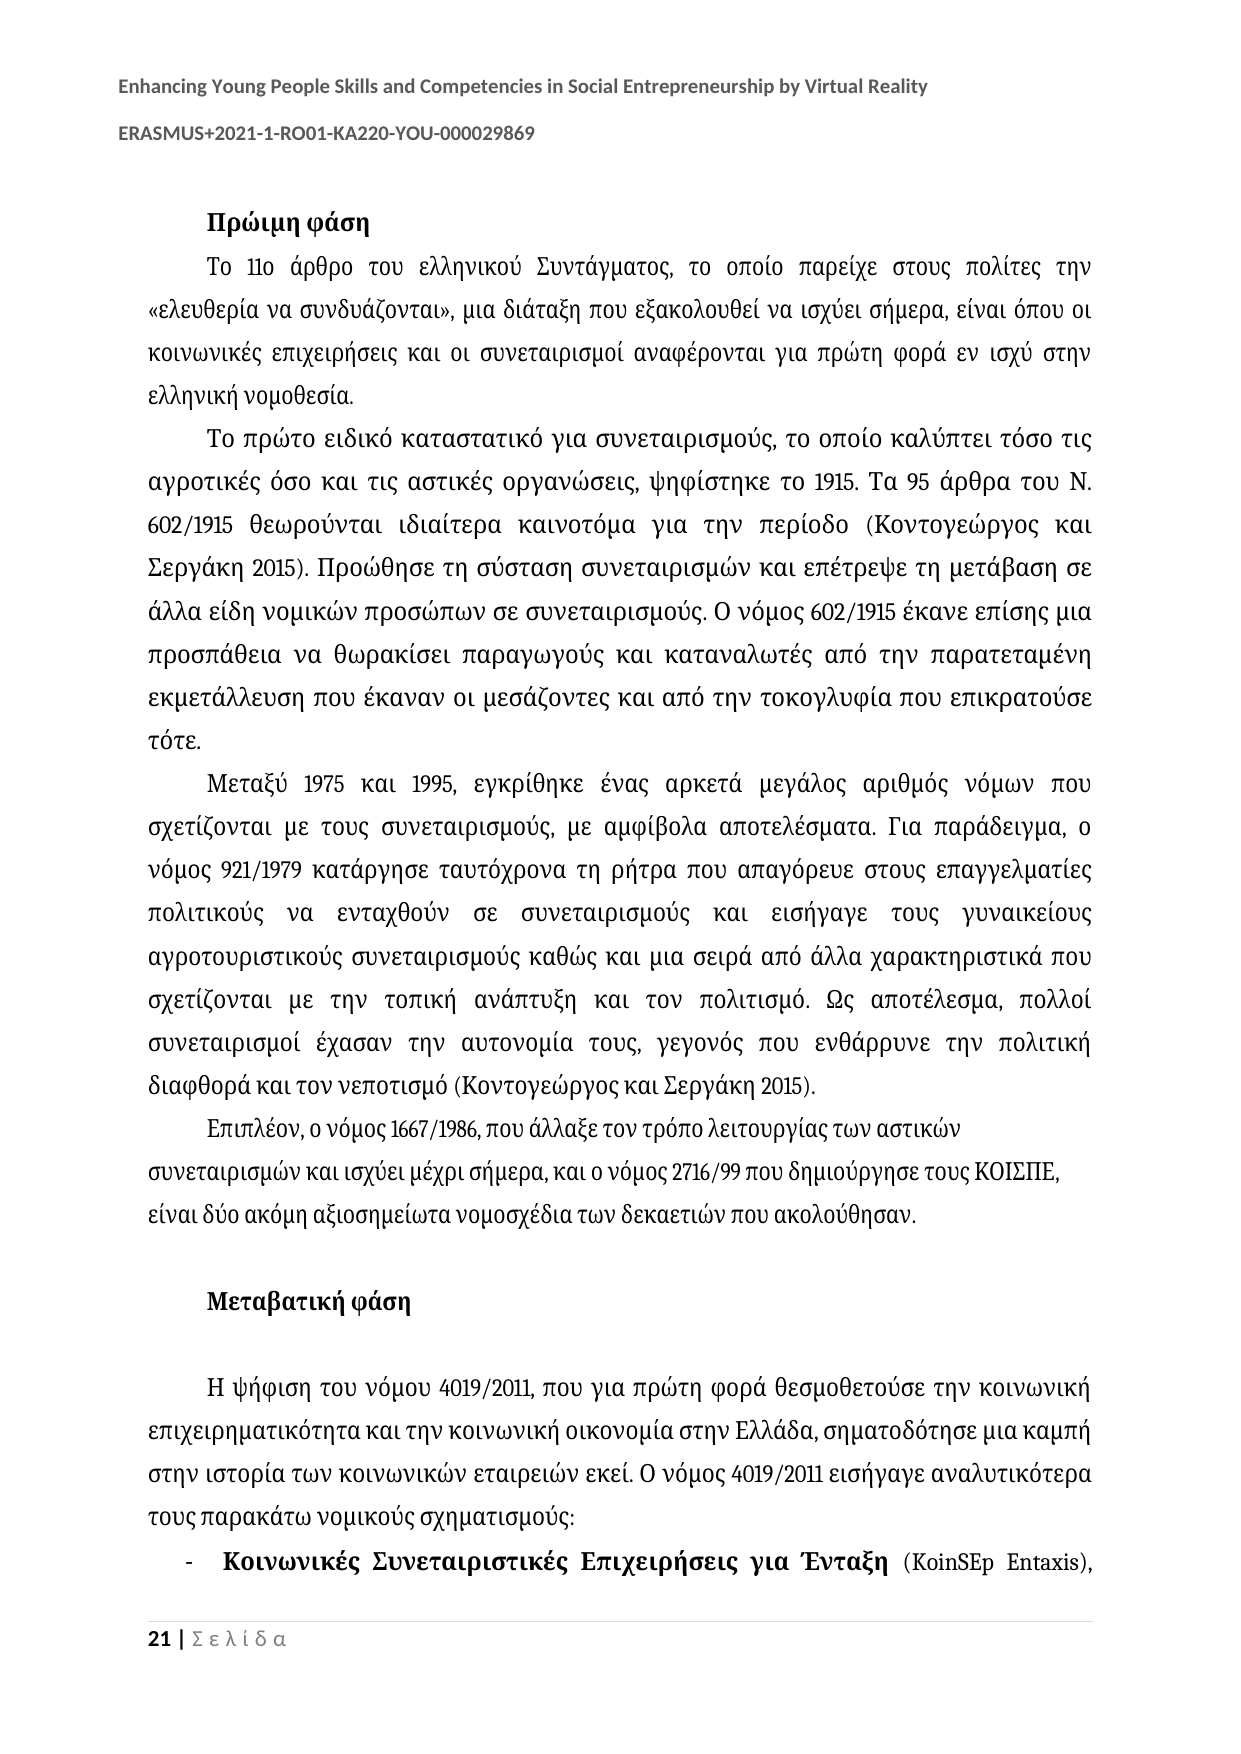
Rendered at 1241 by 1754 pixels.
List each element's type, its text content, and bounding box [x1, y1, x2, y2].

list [185, 1546, 1093, 1577]
text Το πρώτο ειδικό καταστατικό για συνεταιρισμούς, το οποίο καλύπτει τόσο τις αγροτικές όσο και τις αστικές οργανώσεις, ψηφίστηκε το 1915. Τα 95 άρθρα του Ν. 602/1915 θεωρούνται ιδιαίτερα καινοτόμα για την περίοδο (Κοντογεώργος και Σεργάκη 2015). Προώθησε τη σύσταση συνεταιρισμών και επέτρεψε τη μετάβαση σε άλλα είδη νομικών προσώπων σε συνεταιρισμούς. Ο νόμος 602/1915 έκανε επίσης μια προσπάθεια να θωρακίσει παραγωγούς και καταναλωτές από την παρατεταμένη εκμετάλλευση που έκαναν οι μεσάζοντες και από την τοκογλυφία που επικρατούσε τότε. [148, 425, 1093, 756]
text Πρώιμη φάση [207, 209, 1093, 238]
text Μεταβατική φάση [207, 1287, 1093, 1316]
text Μεταξύ 1975 και 1995, εγκρίθηκε ένας αρκετά μεγάλος αριθμός νόμων που σχετίζονται με τους συνεταιρισμούς, με αμφίβολα αποτελέσματα. Για παράδειγμα, ο νόμος 921/1979 κατάργησε ταυτόχρονα τη ρήτρα που απαγόρευε στους επαγγελματίες πολιτικούς να ενταχθούν σε συνεταιρισμούς και εισήγαγε τους γυναικείους αγροτουριστικούς συνεταιρισμούς καθώς και μια σειρά από άλλα χαρακτηριστικά που σχετίζονται με την τοπική ανάπτυξη και τον πολιτισμό. Ως αποτέλεσμα, πολλοί συνεταιρισμοί έχασαν την αυτονομία τους, γεγονός που ενθάρρυνε την πολιτική διαφθορά και τον νεποτισμό (Κοντογεώργος και Σεργάκη 2015). [148, 770, 1093, 1101]
text Επιπλέον, ο νόμος 1667/1986, που άλλαξε τον τρόπο λειτουργίας των αστικών συνεταιρισμών και ισχύει μέχρι σήμερα, και ο νόμος 2716/99 που δημιούργησε τους ΚΟΙΣΠΕ, είναι δύο ακόμη αξιοσημείωτα νομοσχέδια των δεκαετιών που ακολούθησαν. [148, 1115, 1093, 1230]
text Το 11ο άρθρο του ελληνικού Συντάγματος, το οποίο παρείχε στους πολίτες την «ελευθερία να συνδυάζονται», μια διάταξη που εξακολουθεί να ισχύει σήμερα, είναι όπου οι κοινωνικές επιχειρήσεις και οι συνεταιρισμοί αναφέρονται για πρώτη φορά εν ισχύ στην ελληνική νομοθεσία. [148, 252, 1093, 411]
text Η ψήφιση του νόμου 4019/2011, που για πρώτη φορά θεσμοθετούσε την κοινωνική επιχειρηματικότητα και την κοινωνική οικονομία στην Ελλάδα, σηματοδότησε μια καμπή στην ιστορία των κοινωνικών εταιρειών εκεί. Ο νόμος 4019/2011 εισήγαγε αναλυτικότερα τους παρακάτω νομικούς σχηματισμούς: [148, 1374, 1093, 1532]
